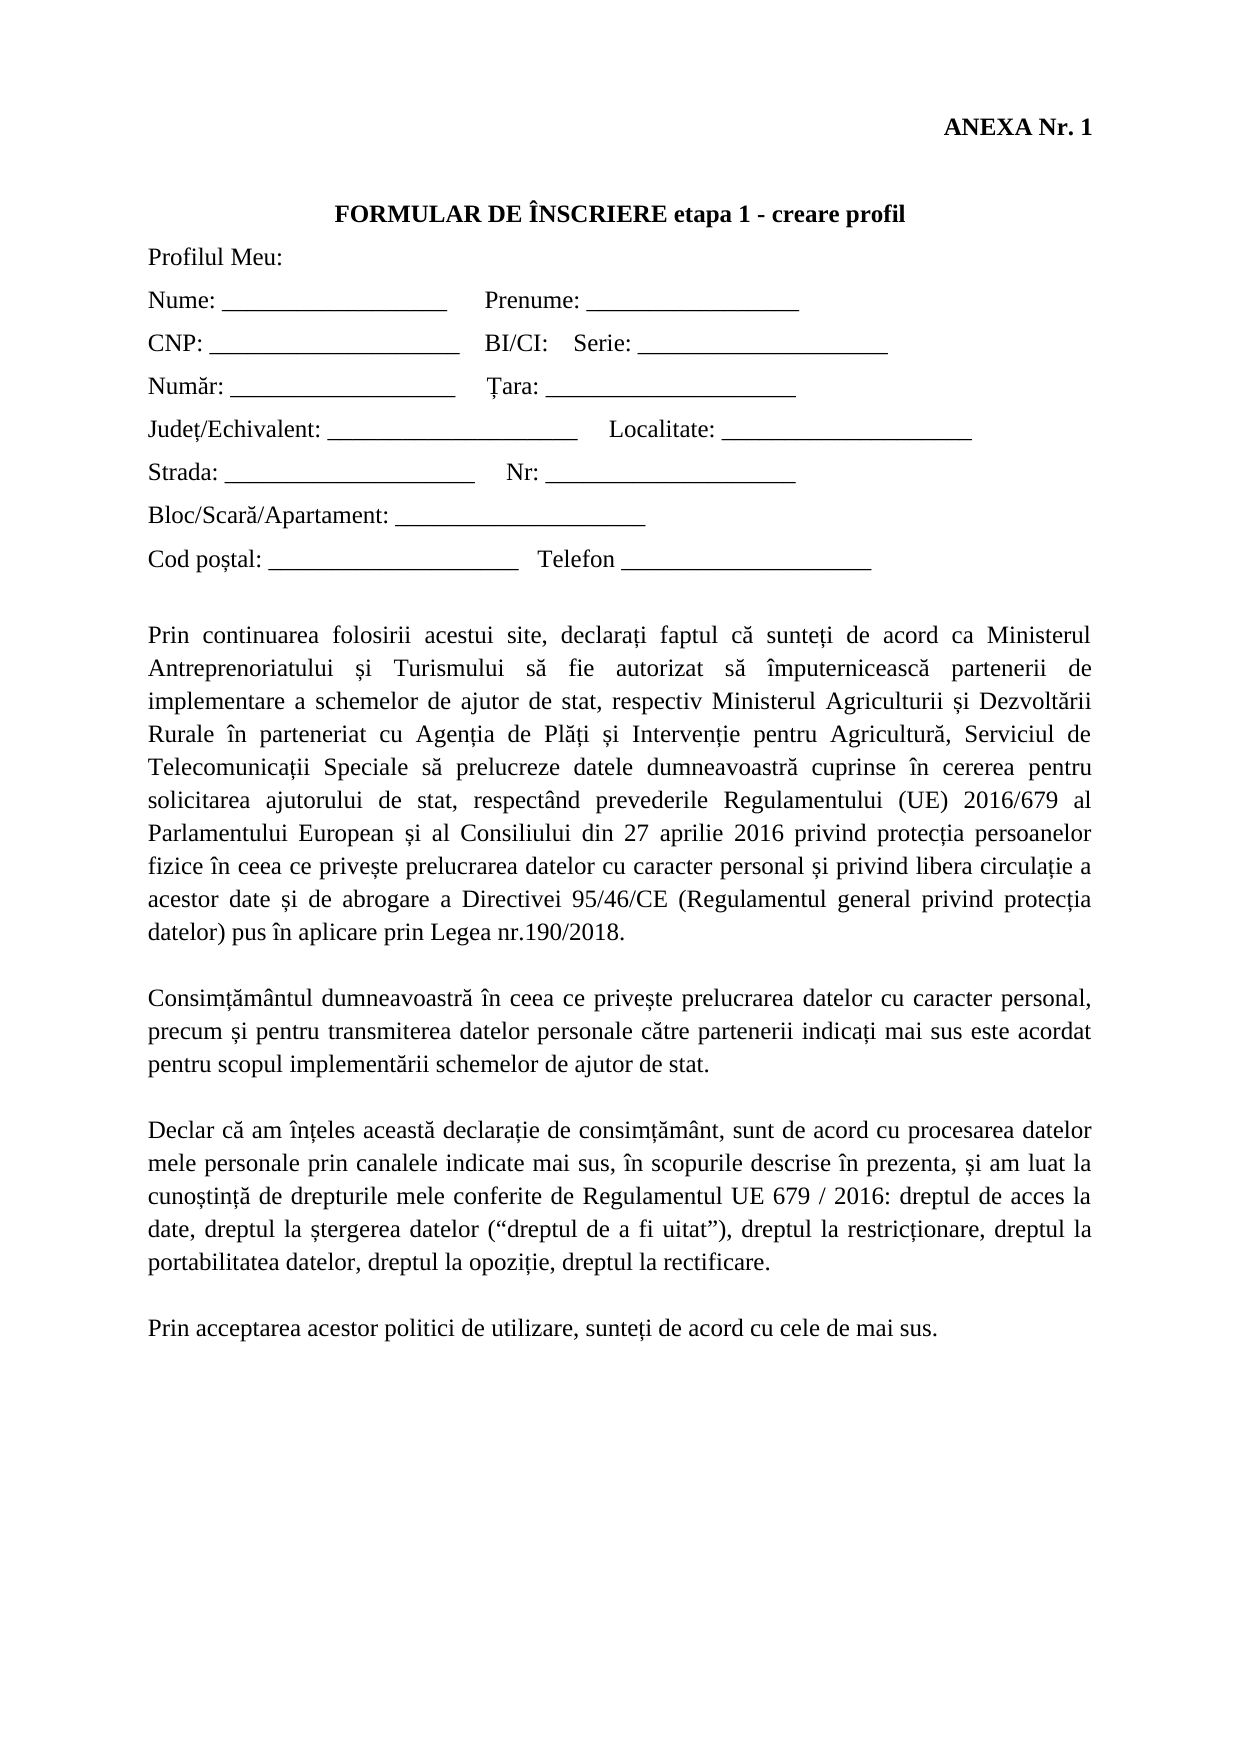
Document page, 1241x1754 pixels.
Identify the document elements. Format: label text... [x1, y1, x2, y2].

text Declar că am înțeles această declarație de consimțământ, sunt de acord cu procesarea datelor mele personale prin canalele indicate mai sus, în scopurile descrise în prezenta, și am luat la cunoștință de drepturile mele conferite de Regulamentul UE 679 / 2016: dreptul de acces la date, dreptul la ștergerea datelor (“dreptul de a fi uitat”), dreptul la restricționare, dreptul la portabilitatea datelor, dreptul la opoziție, dreptul la rectificare. [148, 1115, 1093, 1276]
text Consimțământul dumneavoastră în ceea ce privește prelucrarea datelor cu caracter personal, precum și pentru transmiterea datelor personale către partenerii indicați mai sus este acordat pentru scopul implementării schemelor de ajutor de stat. [148, 983, 1093, 1078]
text Număr: __________________ Țara: ____________________ [148, 371, 1093, 400]
text Nume: __________________ Prenume: _________________ [148, 285, 1093, 314]
text Profilul Meu: [148, 242, 1093, 271]
text Prin continuarea folosirii acestui site, declarați faptul că sunteți de acord ca Ministerul Antreprenoriatului și Turismului să fie autorizat să împuternicească partenerii de implementare a schemelor de ajutor de stat, respectiv Ministerul Agriculturii și Dezvoltării Rurale în parteneriat cu Agenția de Plăți și Intervenție pentru Agricultură, Serviciul de Telecomunicații Speciale să prelucreze datele dumneavoastră cuprinse în cererea pentru solicitarea ajutorului de stat, respectând prevederile Regulamentului (UE) 2016/679 al Parlamentului European și al Consiliului din 27 aprilie 2016 privind protecția persoanelor fizice în ceea ce privește prelucrarea datelor cu caracter personal și privind libera circulație a acestor date și de abrogare a Directivei 95/46/CE (Regulamentul general privind protecția datelor) pus în aplicare prin Legea nr.190/2018. [148, 620, 1093, 946]
text Prin acceptarea acestor politici de utilizare, sunteți de acord cu cele de mai sus. [148, 1313, 1093, 1342]
subtitle ANEXA Nr. 1 [148, 112, 1093, 141]
text Bloc/Scară/Apartament: ____________________ [148, 501, 1093, 529]
text FORMULAR DE ÎNSCRIERE etapa 1 - creare profil [148, 156, 1093, 227]
text Județ/Echivalent: ____________________ Localitate: ____________________ [148, 414, 1093, 443]
text CNP: ____________________ BI/CI: Serie: ____________________ [148, 328, 1093, 357]
text Cod poștal: ____________________ Telefon ____________________ [148, 544, 1093, 572]
text Strada: ____________________ Nr: ____________________ [148, 457, 1093, 486]
